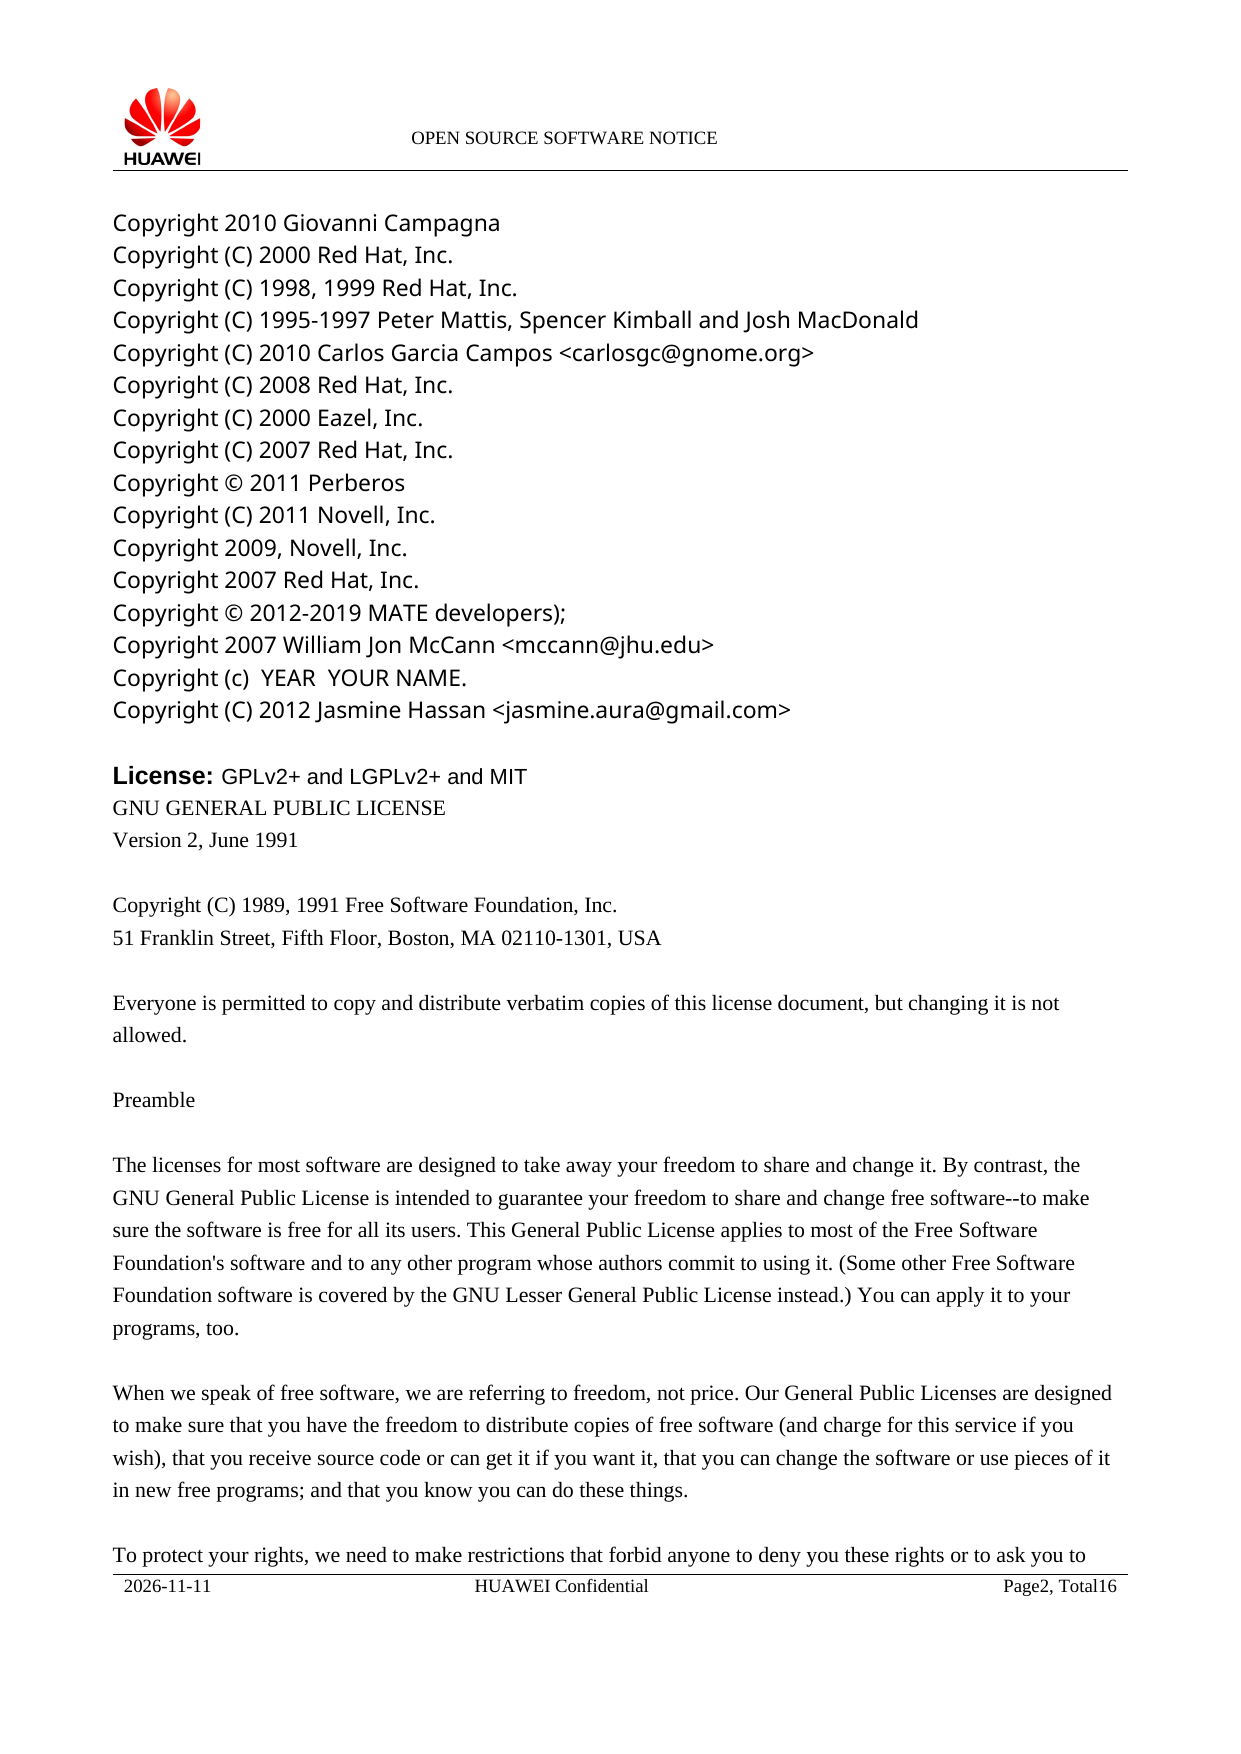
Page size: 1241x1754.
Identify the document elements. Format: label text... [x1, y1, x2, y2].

text License: GPLv2+ and LGPLv2+ and MIT [112, 759, 1128, 791]
picture [124, 88, 201, 165]
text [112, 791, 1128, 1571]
